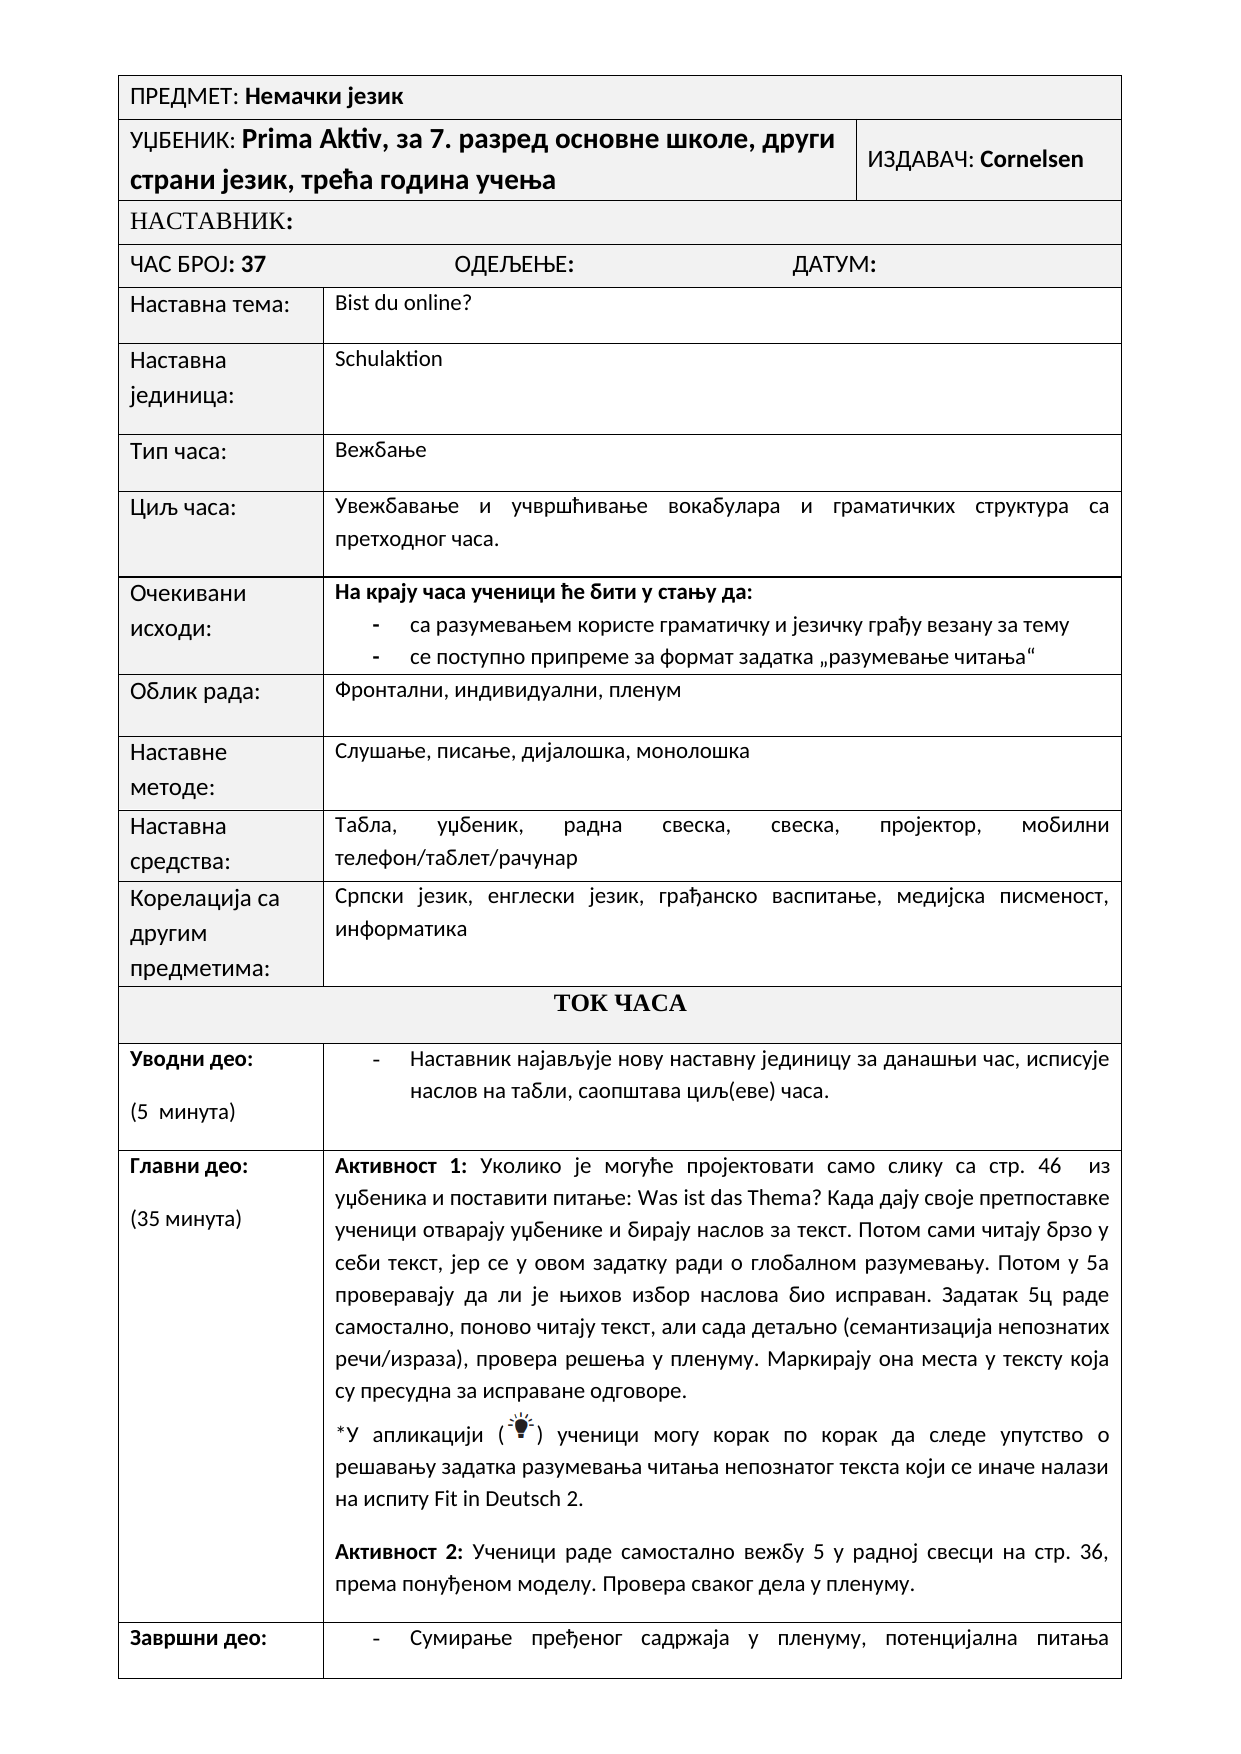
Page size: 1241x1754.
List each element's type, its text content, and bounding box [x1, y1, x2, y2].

table_cell Уводни део: (5 минута) [119, 1044, 323, 1150]
table_cell Наставне методе: [119, 737, 323, 809]
table_cell ЧАС БРОЈ: 37 [119, 245, 443, 287]
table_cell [119, 1623, 323, 1678]
table_header ПРЕДМЕТ: Немачки језик [119, 76, 1121, 119]
table_cell Наставна јединица: [119, 344, 323, 434]
table_cell НАСТАВНИК: [119, 201, 1121, 244]
table_cell Корелација са другим предметима: [119, 882, 323, 986]
table_cell Табла, уџбеник, радна свеска, свеска, пројектор, мобилни телефон/таблет/рачунар [324, 811, 1121, 881]
table_cell Очекивани исходи: [119, 578, 323, 674]
table_cell Наставна средства: [119, 811, 323, 881]
table_cell Циљ часа: [119, 492, 323, 576]
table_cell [324, 1623, 1121, 1678]
table_cell Schulaktion [324, 344, 1121, 434]
table_cell Главни део: (35 минута) [119, 1151, 323, 1622]
table_cell Вежбање [324, 435, 1121, 491]
table_cell ДАТУМ: [781, 245, 1121, 287]
table_cell Облик рада: [119, 675, 323, 736]
table_cell УЏБЕНИК: Prima Aktiv, за 7. разред основне школе, други страни језик, трећа година учења [119, 120, 856, 200]
table_cell ИЗДАВАЧ: Cornelsen [857, 120, 1121, 200]
table_cell Фронтални, индивидуални, пленум [324, 675, 1121, 736]
table_cell Увежбавање и учвршћивање вокабулара и граматичких структура са претходног часа. [324, 492, 1121, 576]
table_cell На крају часа ученици ће бити у стању да: са разумевањем користе граматичку и језичку грађу везану за тему се поступно припреме за формат задатка „разумевање читања“ [324, 578, 1121, 674]
table_cell Bist du online? [324, 288, 1121, 343]
table_cell ТОК ЧАСА [119, 987, 1121, 1043]
table_cell Тип часа: [119, 435, 323, 491]
table_cell Српски језик, енглески језик, грађанско васпитање, медијска писменост, информатика [324, 882, 1121, 986]
table_cell Слушање, писање, дијалошка, монолошка [324, 737, 1121, 809]
table_cell Активност 1: Уколико је могуће пројектовати само слику са стр. 46 из уџбеника и поставити питање: Was ist das Thema? Када дају своје претпоставке ученици отварају уџбенике и бирају наслов за текст. Потом сами читају брзо у себи текст, јер се у овом задатку ради о глобалном разумевању. Потом у 5а проверавају да ли је њихов избор наслова био исправан. Задатак 5ц раде самостално, поново читају текст, али сада детаљно (семантизација непознатих речи/израза), провера решења у пленуму. Маркирају она места у тексту која су пресудна за исправане одговоре. *У апликацији () ученици могу корак по корак да следе упутство о решавању задатка разумевања читања непознатог текста који се иначе налази на испиту Fit in Deutsch 2. Активност 2: Ученици раде самостално вежбу 5 у радној свесци на стр. 36, према понуђеном моделу. Провера сваког дела у пленуму. [324, 1151, 1121, 1622]
table_cell Наставник најављује нову наставну јединицу за данашњи час, исписује наслов на табли, саопштава циљ(еве) часа. [324, 1044, 1121, 1150]
table_cell Наставна тема: [119, 288, 323, 343]
table_cell ОДЕЉЕЊЕ: [443, 245, 781, 287]
picture [504, 1408, 537, 1442]
